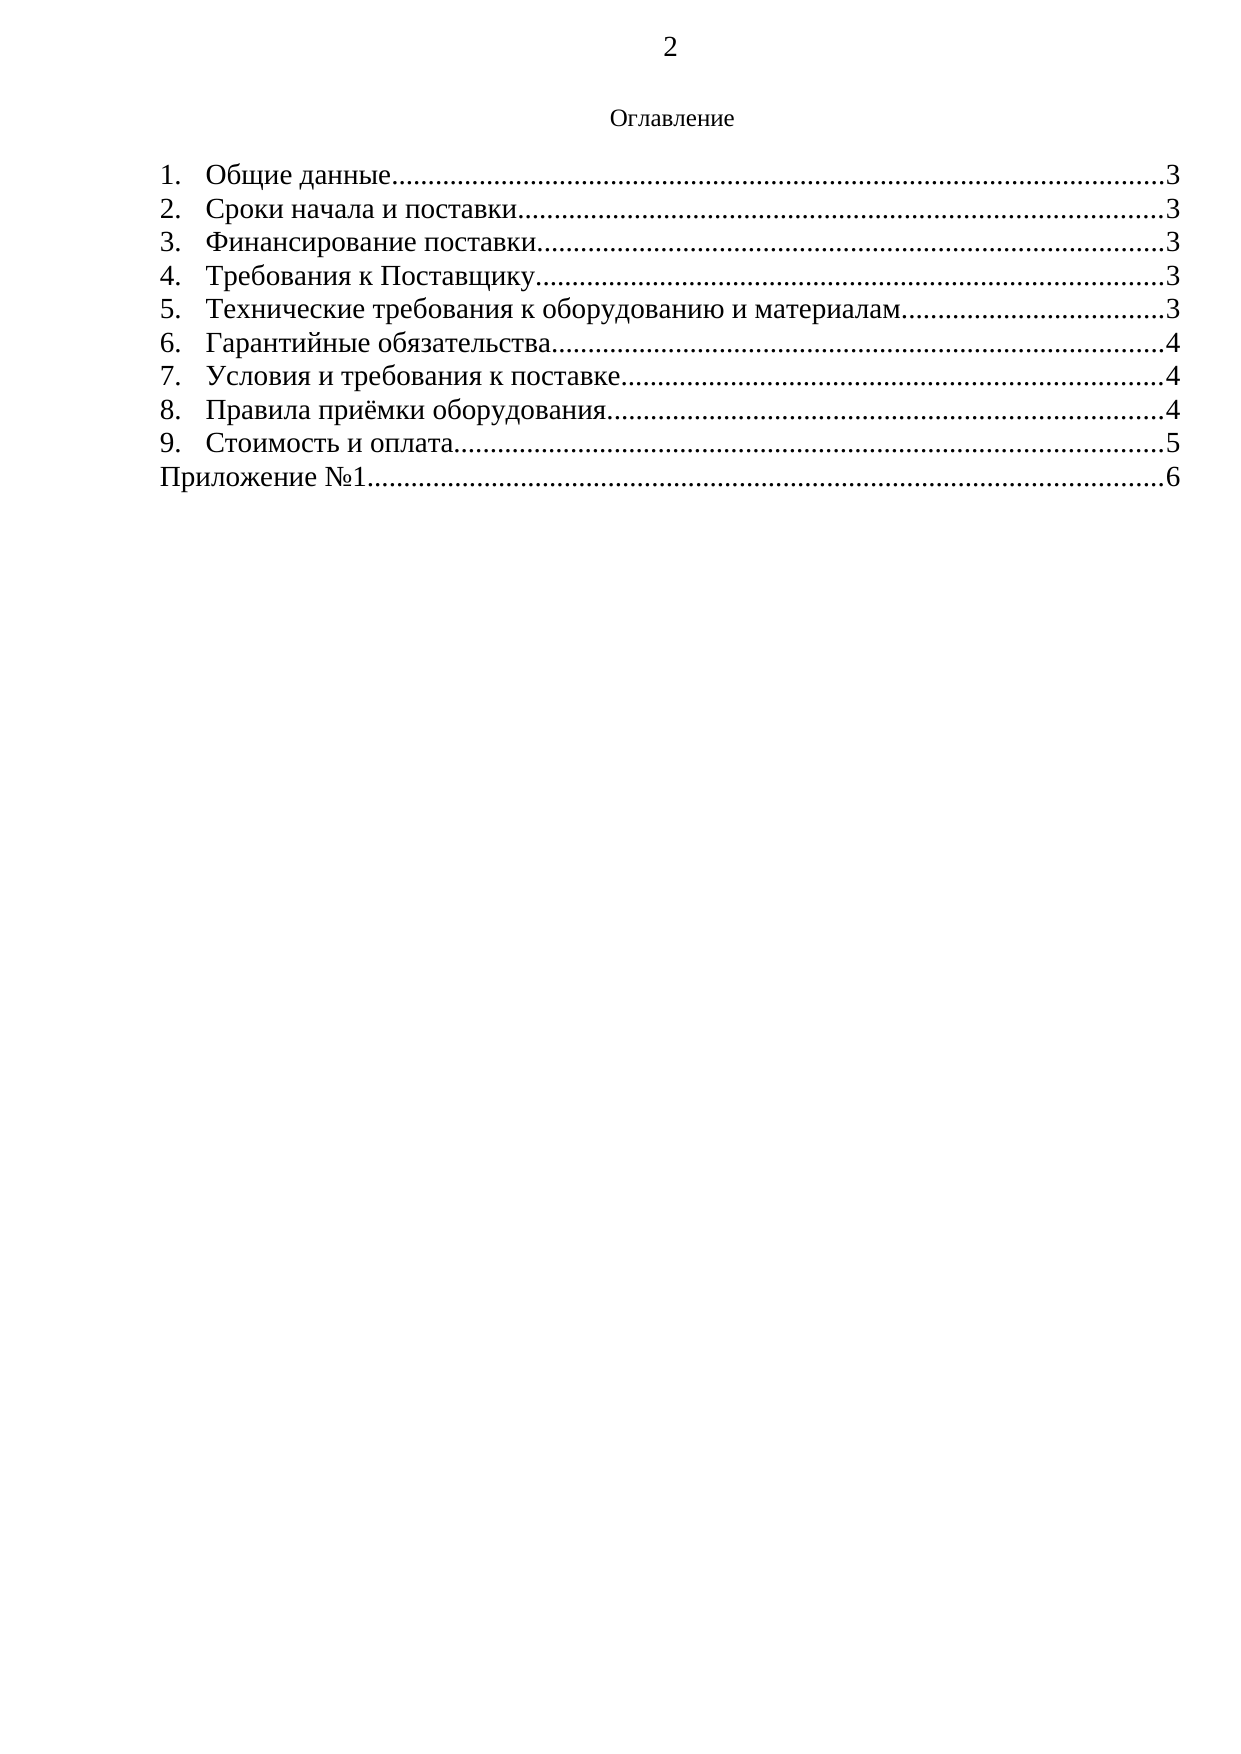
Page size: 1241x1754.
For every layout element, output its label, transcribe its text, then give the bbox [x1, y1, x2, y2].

text 3. Финансирование поставки 3 [159, 224, 1181, 258]
text 7. Условия и требования к поставке 4 [159, 358, 1181, 392]
text 1. Общие данные 3 [159, 157, 1181, 191]
text 6. Гарантийные обязательства 4 [159, 325, 1181, 358]
text 5. Технические требования к оборудованию и материалам. 3 [159, 291, 1181, 325]
text 2. Сроки начала и поставки 3 [159, 191, 1181, 224]
text 8. Правила приёмки оборудования 4 [159, 392, 1181, 426]
text 4. Требования к Поставщику 3 [159, 258, 1181, 291]
text Приложение №1. 6 [159, 459, 1181, 493]
text 9. Стоимость и оплата 5 [159, 426, 1181, 459]
text 2015г.Оглавление [163, 103, 1181, 132]
